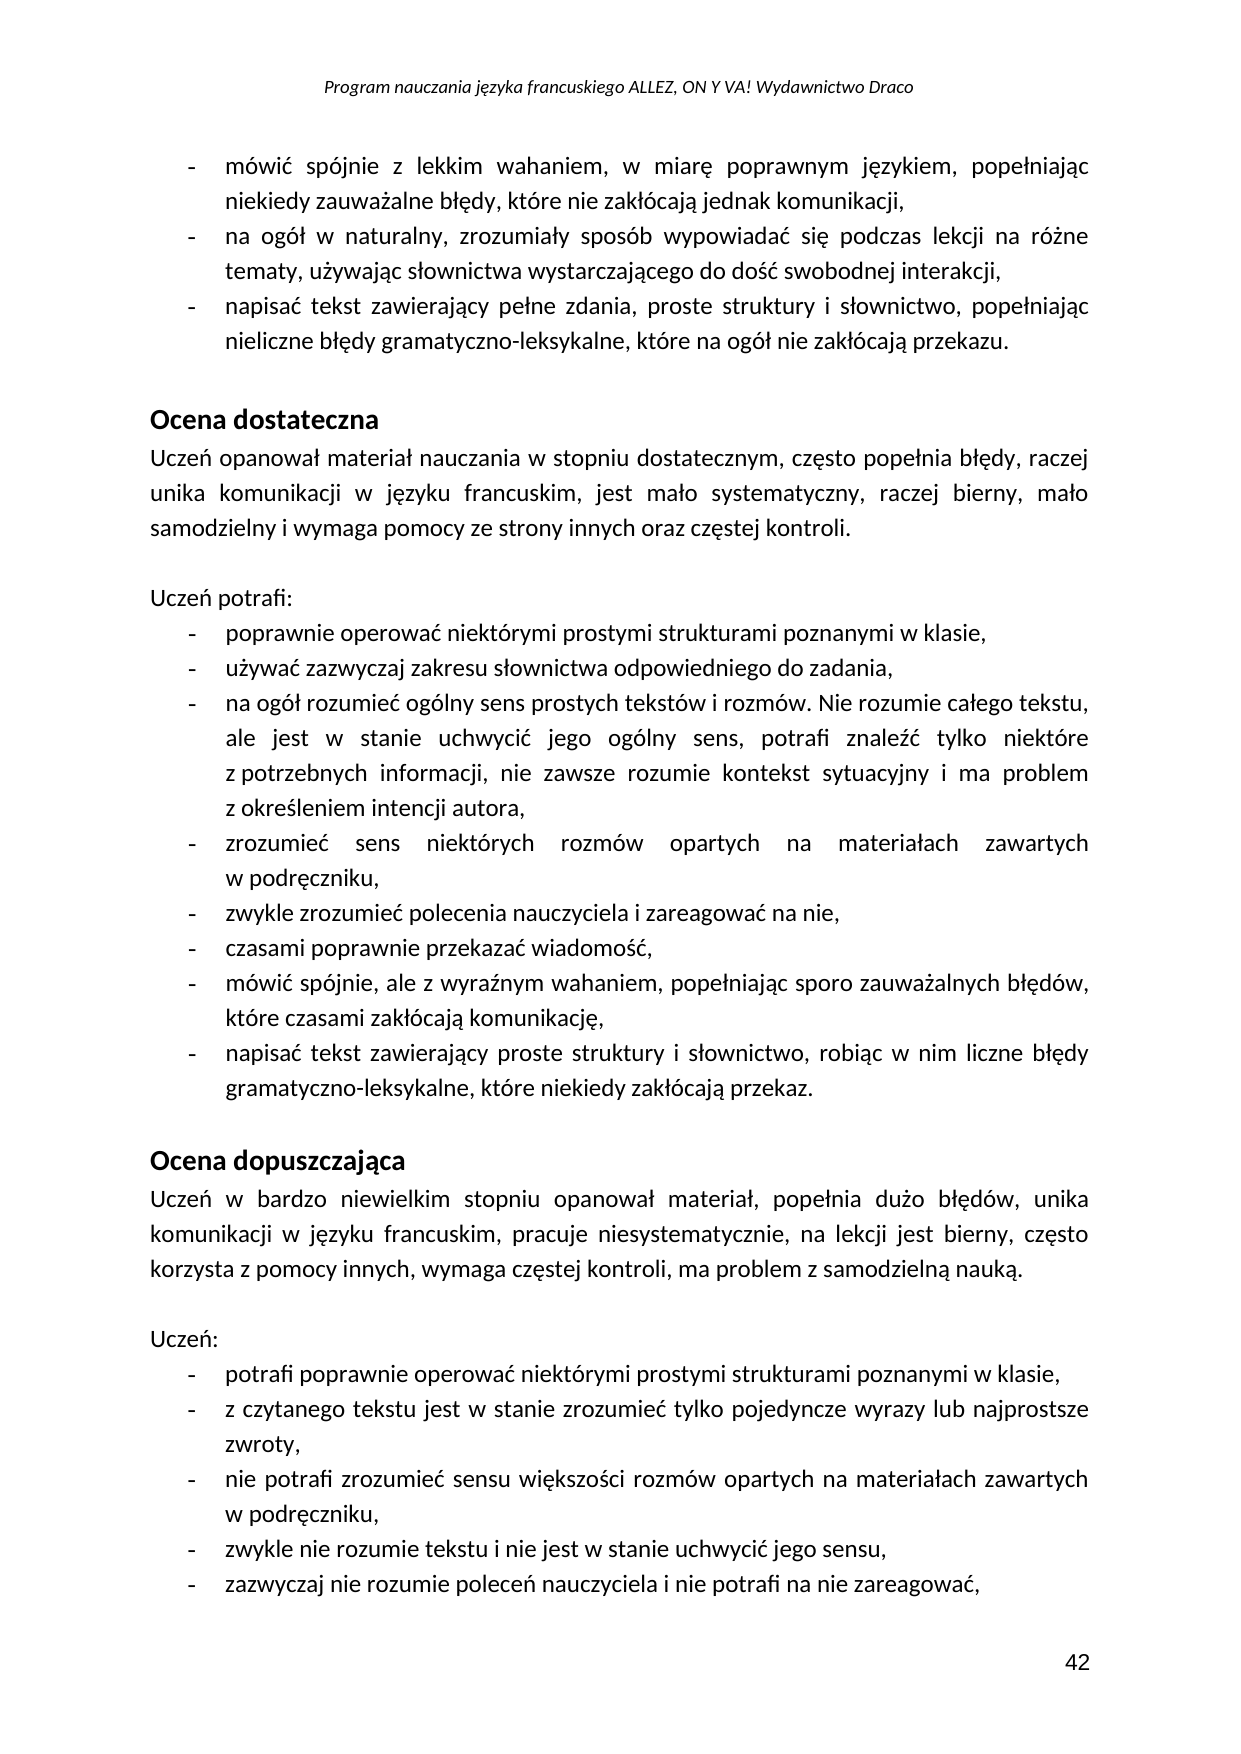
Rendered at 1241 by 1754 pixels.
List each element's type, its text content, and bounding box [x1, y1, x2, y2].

list mówić spójnie, ale z wyraźnym wahaniem, popełniając sporo zauważalnych błędów, które czasami zakłócają komunikację, [188, 967, 1090, 1032]
list mówić spójnie z lekkim wahaniem, w miarę poprawnym językiem, popełniając niekiedy zauważalne błędy, które nie zakłócają jednak komunikacji, [187, 150, 1090, 216]
text Uczeń: [150, 1323, 1090, 1353]
text Uczeń potrafi: [150, 582, 1090, 612]
list zrozumieć sens niektórych rozmów opartych na materiałach zawartych w podręczniku, [188, 827, 1090, 892]
list nie potrafi zrozumieć sensu większości rozmów opartych na materiałach zawartych w podręczniku, [187, 1463, 1090, 1528]
list na ogół w naturalny, zrozumiały sposób wypowiadać się podczas lekcji na różne tematy, używając słownictwa wystarczającego do dość swobodnej interakcji, [187, 220, 1090, 286]
text Ocena dostateczna [150, 401, 1090, 437]
list poprawnie operować niektórymi prostymi strukturami poznanymi w klasie, [188, 617, 1090, 647]
text Uczeń w bardzo niewielkim stopniu opanował materiał, popełnia dużo błędów, unika komunikacji w języku francuskim, pracuje niesystematycznie, na lekcji jest bierny, często korzysta z pomocy innych, wymaga częstej kontroli, ma problem z samodzielną nauką. [150, 1183, 1090, 1283]
text Ocena dopuszczająca [150, 1142, 1090, 1177]
text Uczeń opanował materiał nauczania w stopniu dostatecznym, często popełnia błędy, raczej unika komunikacji w języku francuskim, jest mało systematyczny, raczej bierny, mało samodzielny i wymaga pomocy ze strony innych oraz częstej kontroli. [150, 442, 1090, 542]
list z czytanego tekstu jest w stanie zrozumieć tylko pojedyncze wyrazy lub najprostsze zwroty, [187, 1393, 1090, 1458]
list czasami poprawnie przekazać wiadomość, [188, 932, 1090, 962]
list potrafi poprawnie operować niektórymi prostymi strukturami poznanymi w klasie, [187, 1358, 1090, 1388]
list zwykle zrozumieć polecenia nauczyciela i zareagować na nie, [188, 897, 1090, 927]
list zwykle nie rozumie tekstu i nie jest w stanie uchwycić jego sensu, [187, 1533, 1090, 1563]
list zazwyczaj nie rozumie poleceń nauczyciela i nie potrafi na nie zareagować, [187, 1568, 1090, 1598]
list napisać tekst zawierający proste struktury i słownictwo, robiąc w nim liczne błędy gramatyczno-leksykalne, które niekiedy zakłócają przekaz. [188, 1037, 1090, 1102]
list używać zazwyczaj zakresu słownictwa odpowiedniego do zadania, [188, 652, 1090, 682]
list na ogół rozumieć ogólny sens prostych tekstów i rozmów. Nie rozumie całego tekstu, ale jest w stanie uchwycić jego ogólny sens, potrafi znaleźć tylko niektóre z potrzebnych informacji, nie zawsze rozumie kontekst sytuacyjny i ma problem z określeniem intencji autora, [188, 687, 1090, 822]
list napisać tekst zawierający pełne zdania, proste struktury i słownictwo, popełniając nieliczne błędy gramatyczno-leksykalne, które na ogół nie zakłócają przekazu. [187, 290, 1090, 356]
